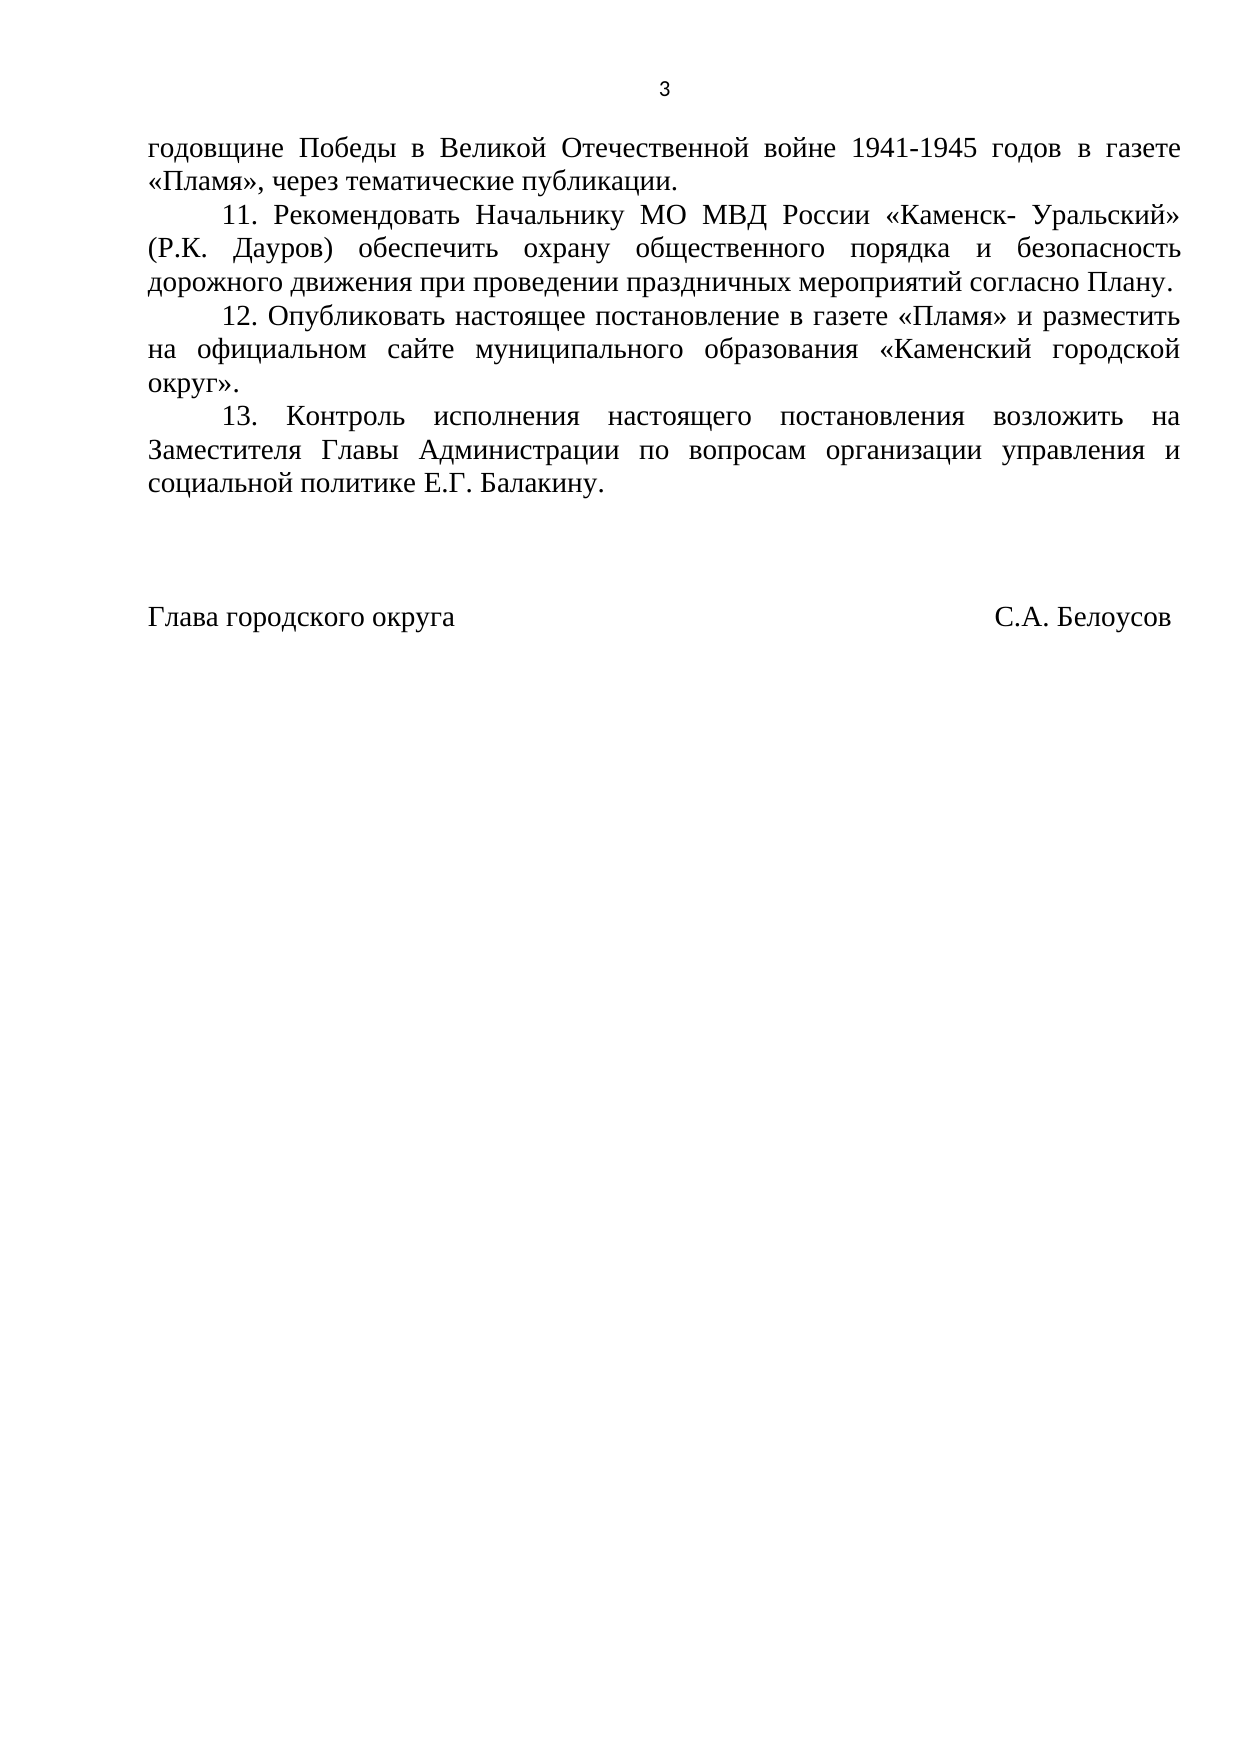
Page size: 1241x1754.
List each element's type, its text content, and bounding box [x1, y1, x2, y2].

text 13. Контроль исполнения настоящего постановления возложить на Заместителя Главы Администрации по вопросам организации управления и социальной политике Е.Г. Балакину. [148, 398, 1181, 499]
text 11. Рекомендовать Начальнику МО МВД России «Каменск- Уральский» (Р.К. Дауров) обеспечить охрану общественного порядка и безопасность дорожного движения при проведении праздничных мероприятий согласно Плану. [148, 197, 1181, 298]
text Глава городского округа С.А. Белоусов [148, 599, 1181, 633]
text 12. Опубликовать настоящее постановление в газете «Пламя» и разместить на официальном сайте муниципального образования «Каменский городской округ». [148, 298, 1181, 398]
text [148, 130, 1181, 197]
